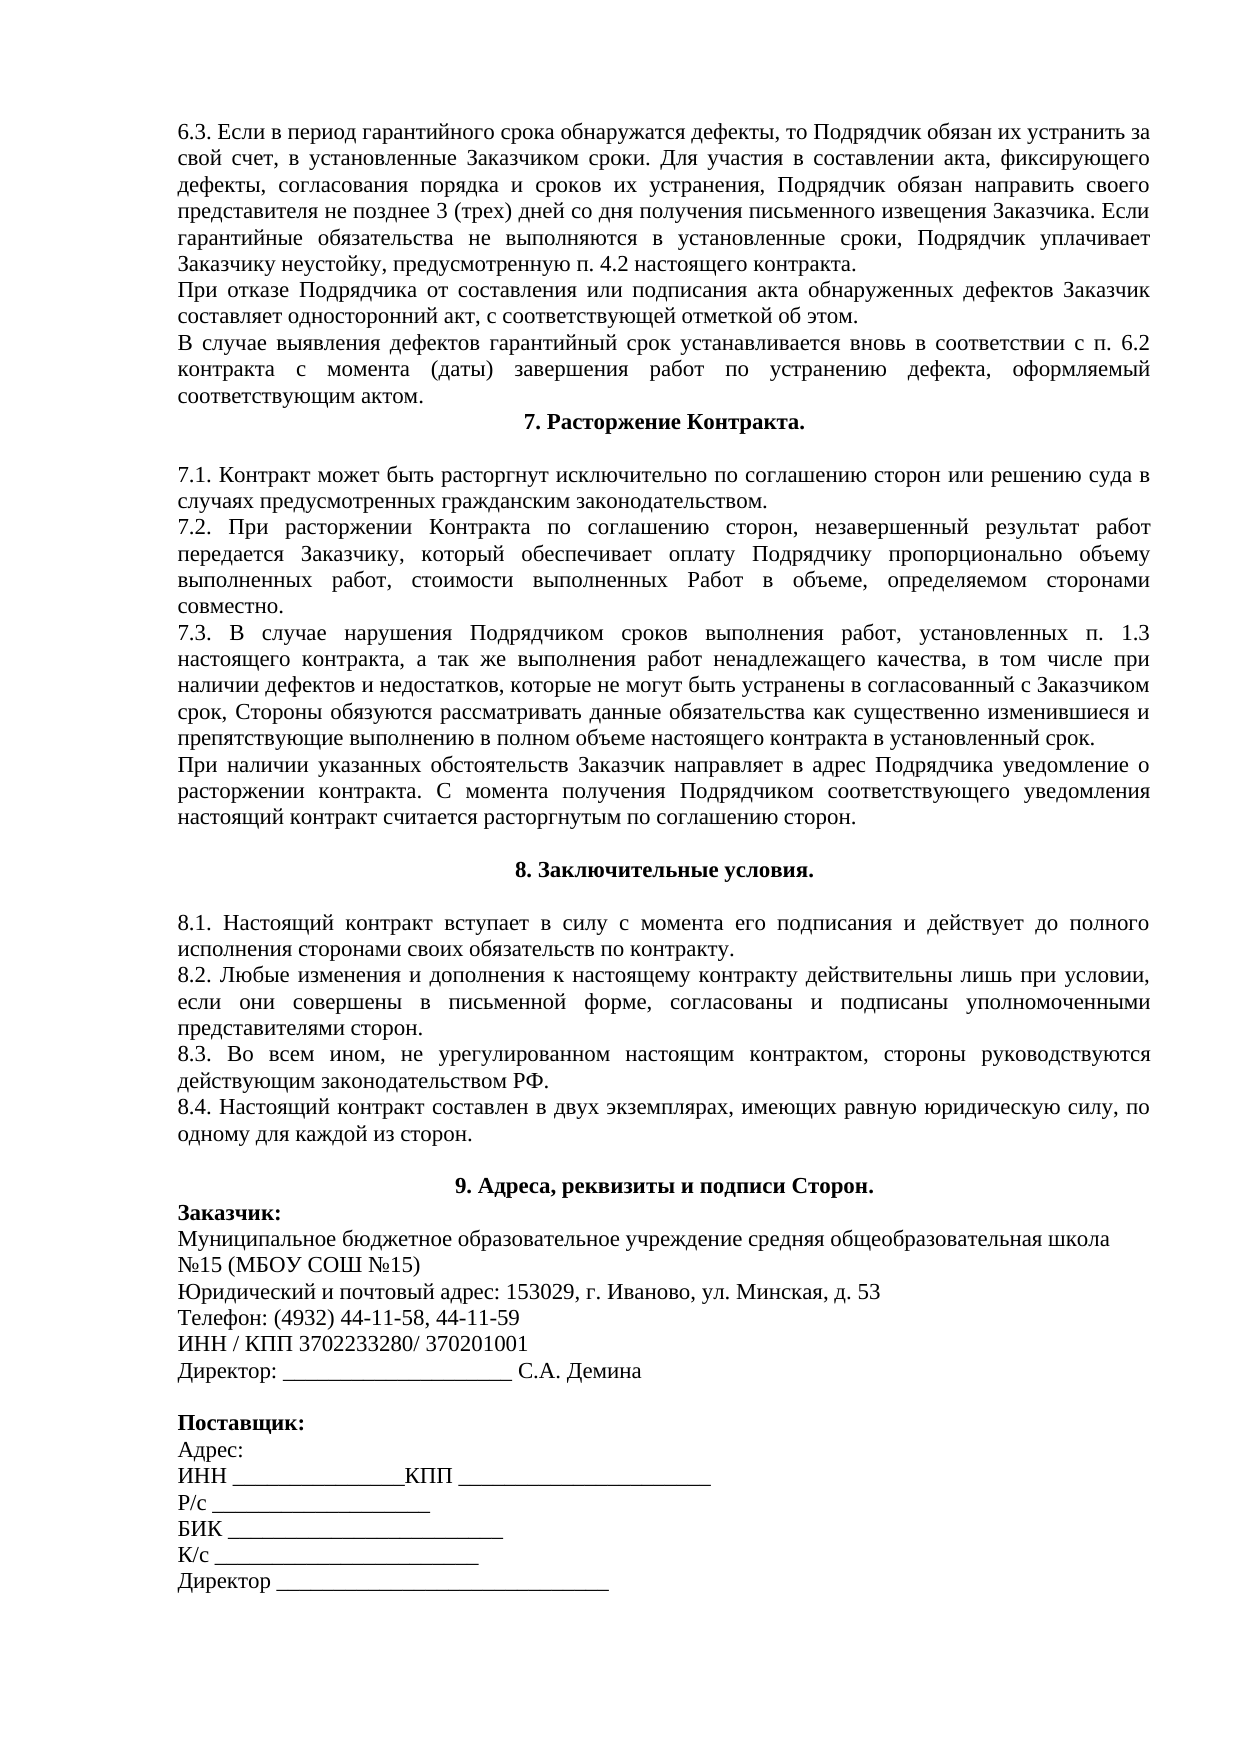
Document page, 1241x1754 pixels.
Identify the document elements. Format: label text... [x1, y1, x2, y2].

text 7.3. В случае нарушения Подрядчиком сроков выполнения работ, установленных п. 1.3 настоящего контракта, а так же выполнения работ ненадлежащего качества, в том числе при наличии дефектов и недостатков, которые не могут быть устранены в согласованный с Заказчиком срок, Стороны обязуются рассматривать данные обязательства как существенно изменившиеся и препятствующие выполнению в полном объеме настоящего контракта в установленный срок. [177, 619, 1152, 751]
text Р/с ___________________ [177, 1488, 1152, 1515]
text Поставщик: [177, 1409, 1152, 1436]
text Муниципальное бюджетное образовательное учреждение средняя общеобразовательная школа №15 (МБОУ СОШ №15) [177, 1225, 1152, 1278]
text БИК ________________________ [177, 1515, 1152, 1541]
text 6.3. Если в период гарантийного срока обнаружатся дефекты, то Подрядчик обязан их устранить за свой счет, в установленные Заказчиком сроки. Для участия в составлении акта, фиксирующего дефекты, согласования порядка и сроков их устранения, Подрядчик обязан направить своего представителя не позднее 3 (трех) дней со дня получения письменного извещения Заказчика. Если гарантийные обязательства не выполняются в установленные сроки, Подрядчик уплачивает Заказчику неустойку, предусмотренную п. 4.2 настоящего контракта. [177, 118, 1152, 276]
text Директор: ____________________ С.А. Демина [177, 1357, 1152, 1383]
text Директор _____________________________ [177, 1568, 1152, 1594]
text 8. Заключительные условия. [177, 856, 1152, 882]
text 7.2. При расторжении Контракта по соглашению сторон, незавершенный результат работ передается Заказчику, который обеспечивает оплату Подрядчику пропорционально объему выполненных работ, стоимости выполненных Работ в объеме, определяемом сторонами совместно. [177, 513, 1152, 619]
text Телефон: (4932) 44-11-58, 44-11-59 [177, 1304, 1152, 1330]
text При отказе Подрядчика от составления или подписания акта обнаруженных дефектов Заказчик составляет односторонний акт, с соответствующей отметкой об этом. [177, 276, 1152, 329]
text 8.3. Во всем ином, не урегулированном настоящим контрактом, стороны руководствуются действующим законодательством РФ. [177, 1041, 1152, 1093]
text В случае выявления дефектов гарантийный срок устанавливается вновь в соответствии с п. 6.2 контракта с момента (даты) завершения работ по устранению дефекта, оформляемый соответствующим актом. [177, 329, 1152, 408]
text К/с _______________________ [177, 1541, 1152, 1568]
text Юридический и почтовый адрес: 153029, г. Иваново, ул. Минская, д. 53 [177, 1278, 1152, 1304]
text При наличии указанных обстоятельств Заказчик направляет в адрес Подрядчика уведомление о расторжении контракта. С момента получения Подрядчиком соответствующего уведомления настоящий контракт считается расторгнутым по соглашению сторон. [177, 751, 1152, 830]
text 9. Адреса, реквизиты и подписи Сторон. [177, 1172, 1152, 1199]
text Заказчик: [177, 1199, 1152, 1225]
text 8.4. Настоящий контракт составлен в двух экземплярах, имеющих равную юридическую силу, по одному для каждой из сторон. [177, 1093, 1152, 1146]
text 8.1. Настоящий контракт вступает в силу с момента его подписания и действует до полного исполнения сторонами своих обязательств по контракту. [177, 909, 1152, 961]
text 7.1. Контракт может быть расторгнут исключительно по соглашению сторон или решению суда в случаях предусмотренных гражданским законодательством. [177, 461, 1152, 513]
text 8.2. Любые изменения и дополнения к настоящему контракту действительны лишь при условии, если они совершены в письменной форме, согласованы и подписаны уполномоченными представителями сторон. [177, 961, 1152, 1041]
text 7. Расторжение Контракта. [177, 408, 1152, 434]
text Адрес: [177, 1436, 1152, 1462]
text ИНН / КПП 3702233280/ 370201001 [177, 1330, 1152, 1357]
text ИНН _______________КПП ______________________ [177, 1462, 1152, 1488]
